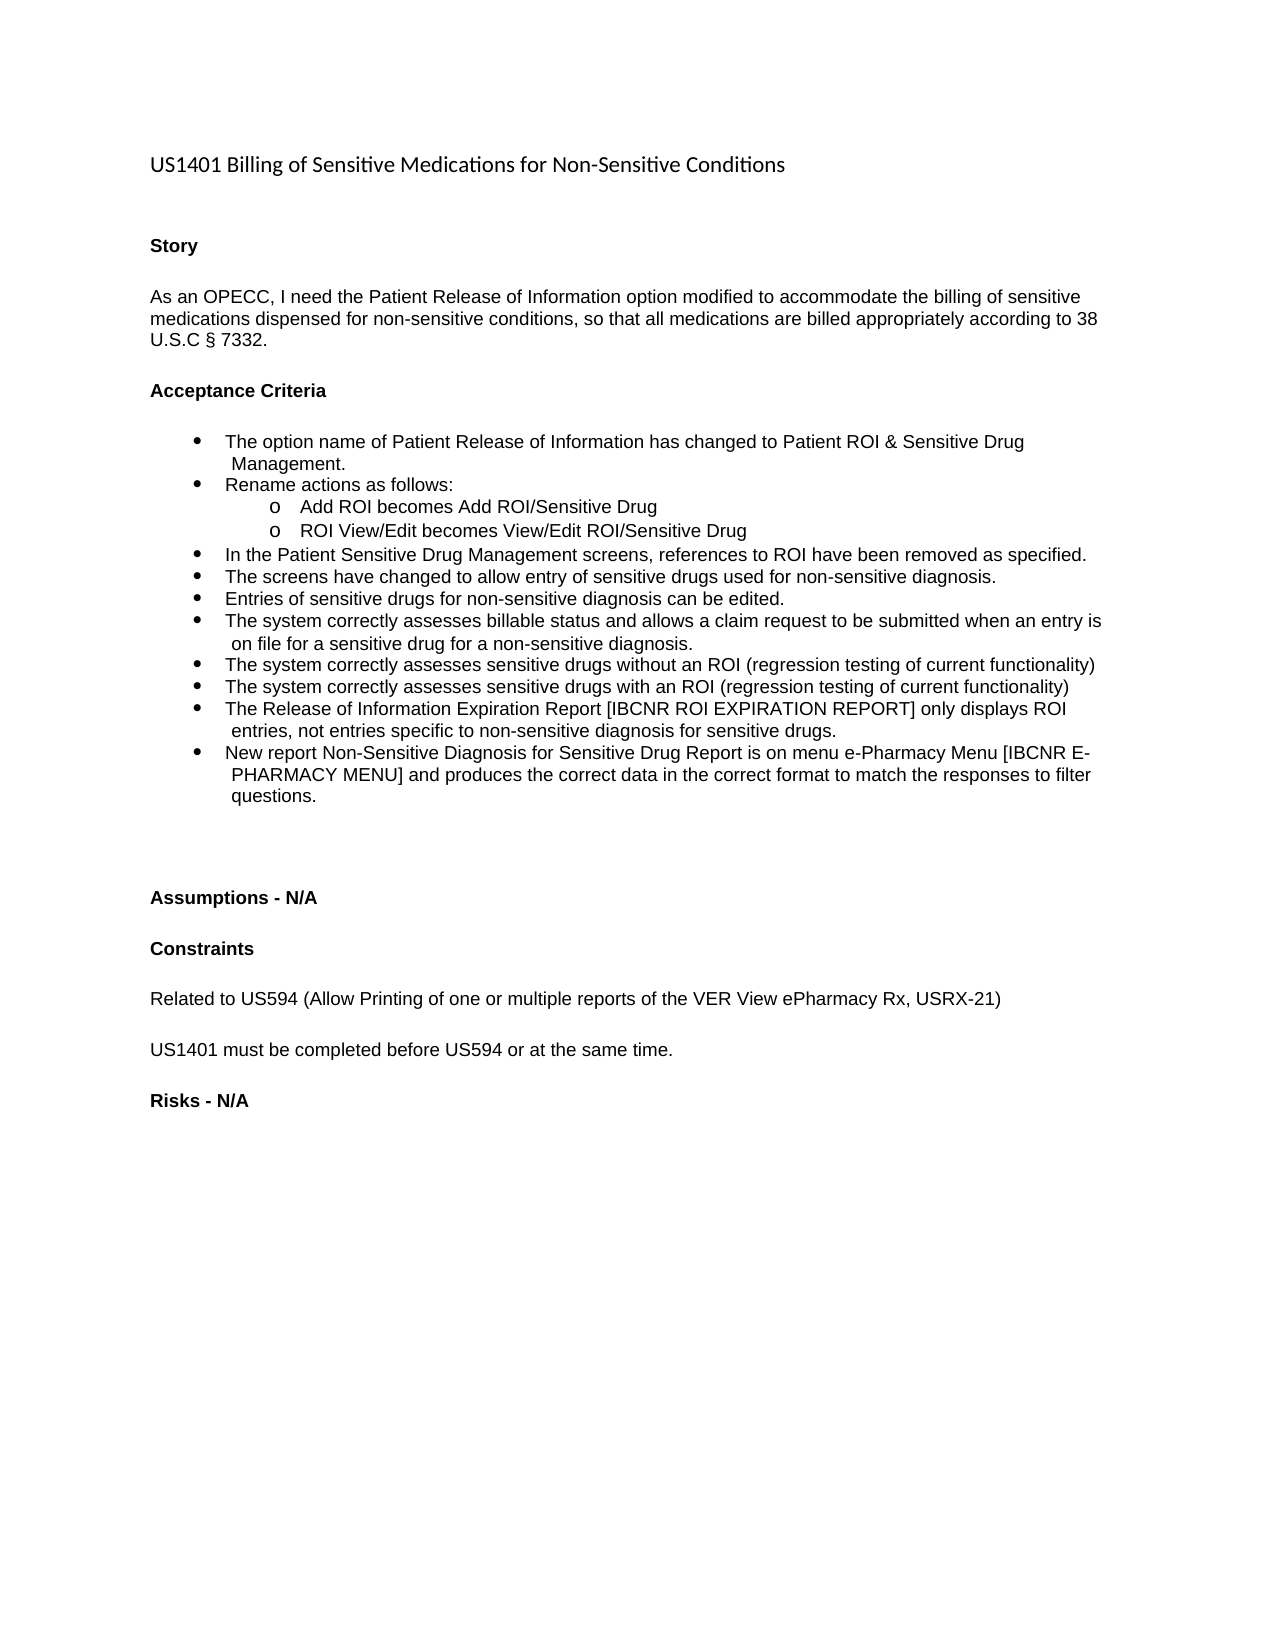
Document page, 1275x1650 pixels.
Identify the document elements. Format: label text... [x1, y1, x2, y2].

text Story [150, 235, 1125, 257]
text Constraints [150, 937, 1125, 959]
list Entries of sensitive drugs for non-sensitive diagnosis can be edited. [194, 588, 1125, 610]
text Related to US594 (Allow Printing of one or multiple reports of the VER View ePharmacy Rx, USRX-21) [150, 988, 1125, 1010]
list ROI View/Edit becomes View/Edit ROI/Sensitive Drug [269, 520, 1125, 544]
list Add ROI becomes Add ROI/Sensitive Drug [269, 496, 1125, 520]
text Risks - N/A [150, 1090, 1125, 1111]
list New report Non-Sensitive Diagnosis for Sensitive Drug Report is on menu e-Pharmacy Menu [IBCNR E-PHARMACY MENU] and produces the correct data in the correct format to match the responses to filter questions. [194, 742, 1125, 807]
list The system correctly assesses sensitive drugs with an ROI (regression testing of current functionality) [194, 676, 1125, 698]
list The system correctly assesses sensitive drugs without an ROI (regression testing of current functionality) [194, 654, 1125, 676]
text As an OPECC, I need the Patient Release of Information option modified to accommodate the billing of sensitive medications dispensed for non-sensitive conditions, so that all medications are billed appropriately according to 38 U.S.C § 7332. [150, 286, 1125, 351]
text US1401 Billing of Sensitive Medications for Non-Sensitive Conditions [150, 150, 1125, 178]
list The system correctly assesses billable status and allows a claim request to be submitted when an entry is on file for a sensitive drug for a non-sensitive diagnosis. [194, 610, 1125, 654]
text US1401 must be completed before US594 or at the same time. [150, 1039, 1125, 1061]
list The screens have changed to allow entry of sensitive drugs used for non-sensitive diagnosis. [194, 566, 1125, 588]
list In the Patient Sensitive Drug Management screens, references to ROI have been removed as specified. [194, 544, 1125, 566]
list The option name of Patient Release of Information has changed to Patient ROI & Sensitive Drug Management. [194, 431, 1125, 474]
text Acceptance Criteria [150, 380, 1125, 401]
list The Release of Information Expiration Report [IBCNR ROI EXPIRATION REPORT] only displays ROI entries, not entries specific to non-sensitive diagnosis for sensitive drugs. [194, 698, 1125, 742]
text Assumptions - N/A [150, 887, 1125, 908]
list Rename actions as follows: [194, 474, 1125, 496]
